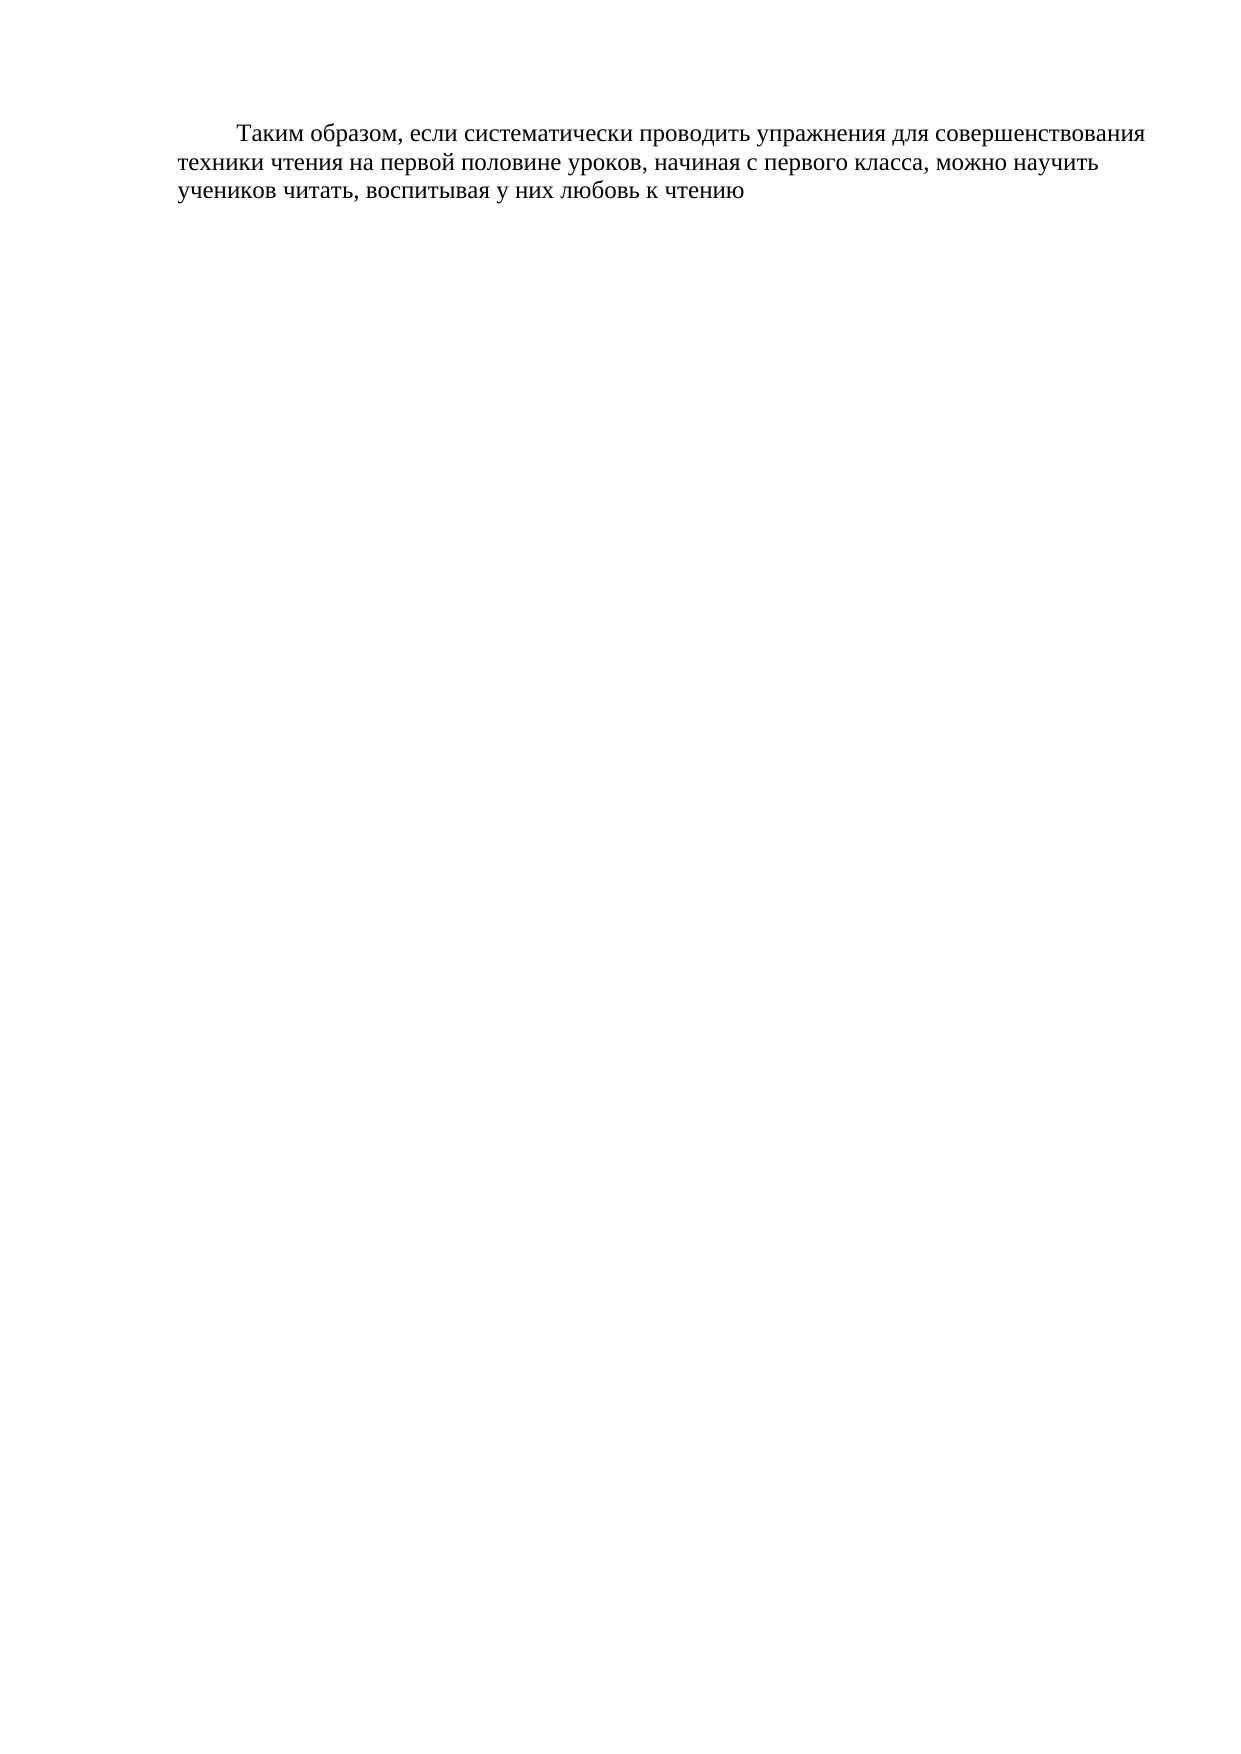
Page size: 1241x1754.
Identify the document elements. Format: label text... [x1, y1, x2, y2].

text Таким образом, если систематически проводить упражнения для совершенствования техники чтения на первой половине уроков, начиная с первого класса, можно научить учеников читать, воспитывая у них любовь к чтению [177, 118, 1152, 204]
